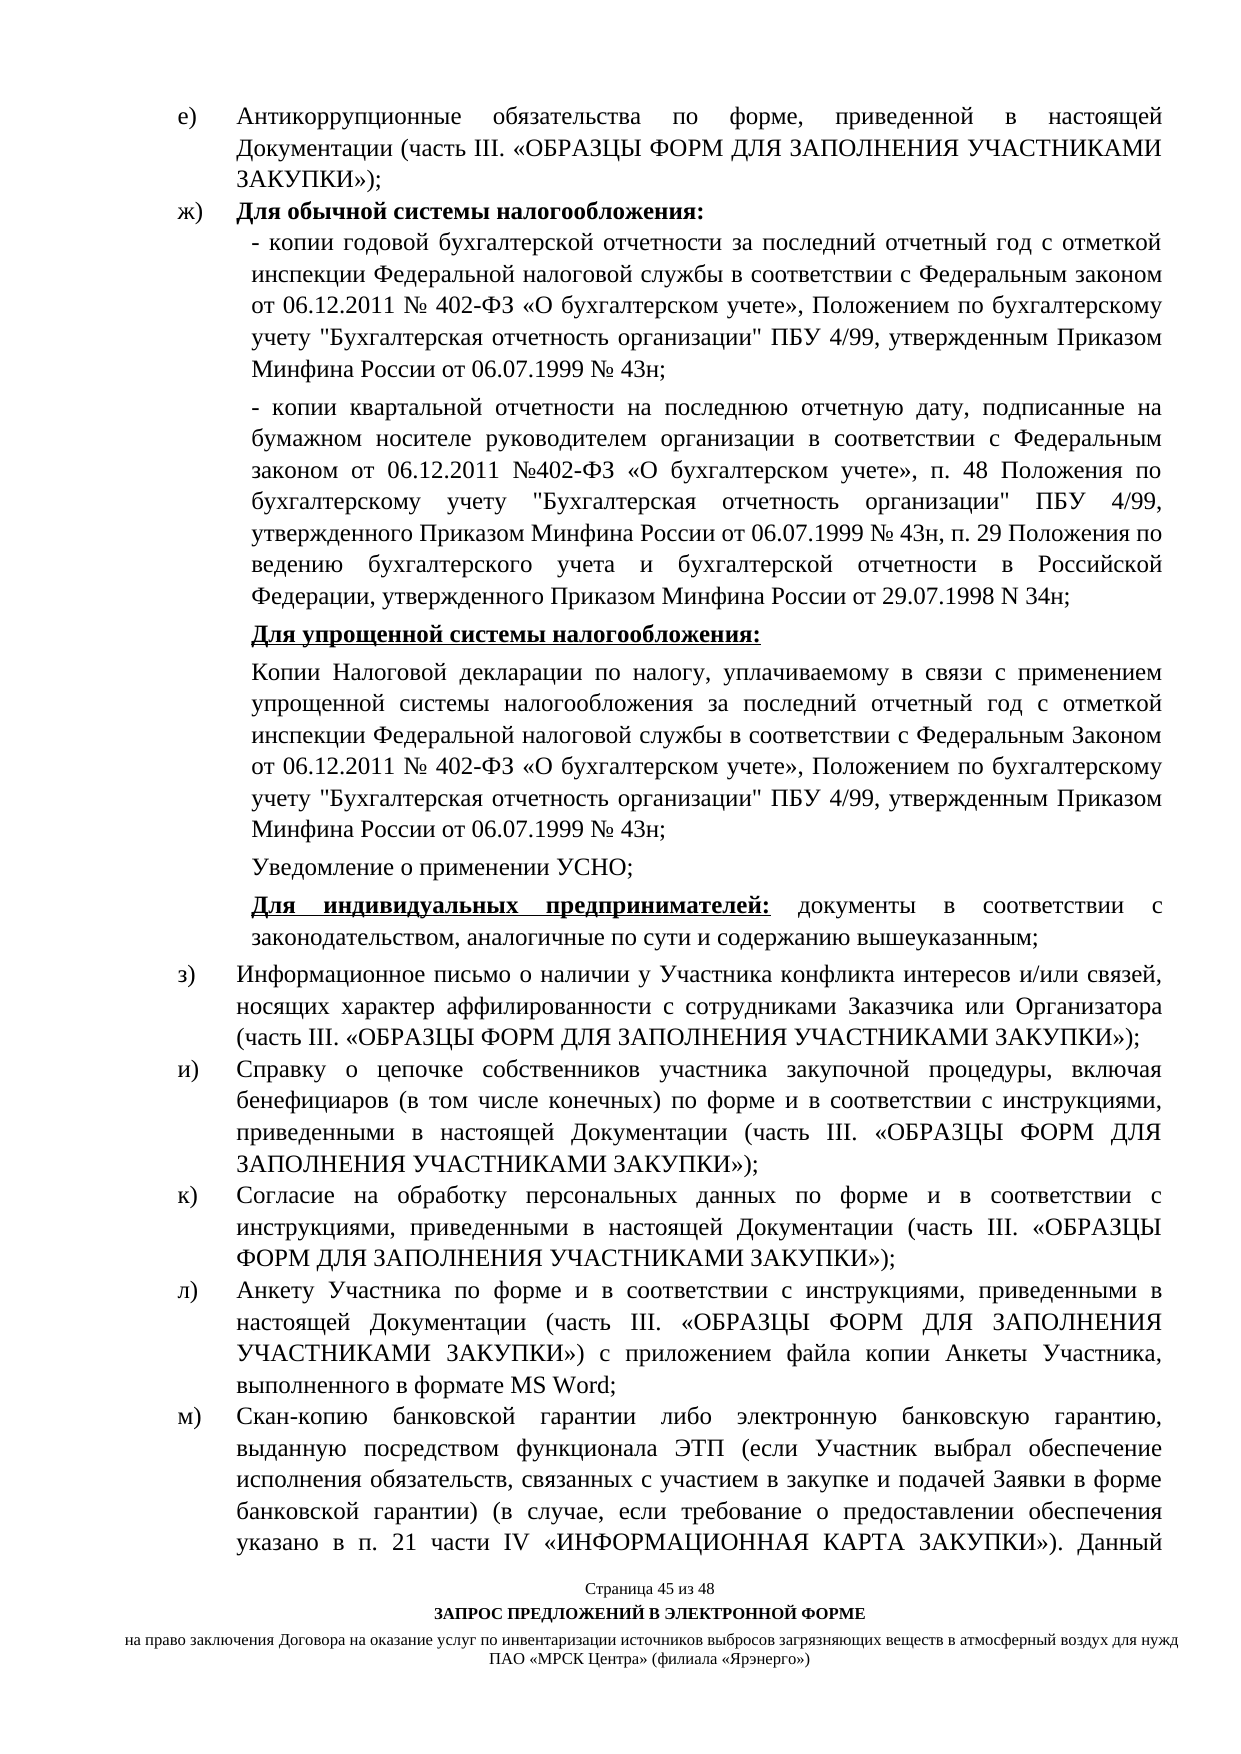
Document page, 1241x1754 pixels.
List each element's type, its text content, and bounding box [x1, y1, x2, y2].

text Уведомление о применении УСНО; [251, 852, 1163, 881]
list Антикоррупционные обязательства по форме, приведенной в настоящей Документации (часть III. «ОБРАЗЦЫ ФОРМ ДЛЯ ЗАПОЛНЕНИЯ УЧАСТНИКАМИ ЗАКУПКИ»); [177, 101, 1163, 193]
text Для упрощенной системы налогообложения: [251, 619, 1163, 647]
list Информационное письмо о наличии у Участника конфликта интересов и/или связей, носящих характер аффилированности с сотрудниками Заказчика или Организатора (часть III. «ОБРАЗЦЫ ФОРМ ДЛЯ ЗАПОЛНЕНИЯ УЧАСТНИКАМИ ЗАКУПКИ»); [177, 959, 1163, 1051]
list Для обычной системы налогообложения: [177, 196, 1163, 225]
list Анкету Участника по форме и в соответствии с инструкциями, приведенными в настоящей Документации (часть III. «ОБРАЗЦЫ ФОРМ ДЛЯ ЗАПОЛНЕНИЯ УЧАСТНИКАМИ ЗАКУПКИ») с приложением файла копии Анкеты Участника, выполненного в формате MS Word; [177, 1275, 1163, 1398]
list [177, 1401, 1163, 1556]
list Согласие на обработку персональных данных по форме и в соответствии с инструкциями, приведенными в настоящей Документации (часть III. «ОБРАЗЦЫ ФОРМ ДЛЯ ЗАПОЛНЕНИЯ УЧАСТНИКАМИ ЗАКУПКИ»); [177, 1180, 1163, 1272]
text - копии годовой бухгалтерской отчетности за последний отчетный год с отметкой инспекции Федеральной налоговой службы в соответствии с Федеральным законом от 06.12.2011 № 402-ФЗ «О бухгалтерском учете», Положением по бухгалтерскому учету "Бухгалтерская отчетность организации" ПБУ 4/99, утвержденным Приказом Минфина России от 06.07.1999 № 43н; [251, 227, 1163, 382]
text - копии квартальной отчетности на последнюю отчетную дату, подписанные на бумажном носителе руководителем организации в соответствии с Федеральным законом от 06.12.2011 №402-ФЗ «О бухгалтерском учете», п. 48 Положения по бухгалтерскому учету "Бухгалтерская отчетность организации" ПБУ 4/99, утвержденного Приказом Минфина России от 06.07.1999 № 43н, п. 29 Положения по ведению бухгалтерского учета и бухгалтерской отчетности в Российской Федерации, утвержденного Приказом Минфина России от 29.07.1998 N 34н; [251, 392, 1163, 610]
list Справку о цепочке собственников участника закупочной процедуры, включая бенефициаров (в том числе конечных) по форме и в соответствии с инструкциями, приведенными в настоящей Документации (часть III. «ОБРАЗЦЫ ФОРМ ДЛЯ ЗАПОЛНЕНИЯ УЧАСТНИКАМИ ЗАКУПКИ»); [177, 1054, 1163, 1177]
text Копии Налоговой декларации по налогу, уплачиваемому в связи с применением упрощенной системы налогообложения за последний отчетный год с отметкой инспекции Федеральной налоговой службы в соответствии с Федеральным Законом от 06.12.2011 № 402-ФЗ «О бухгалтерском учете», Положением по бухгалтерскому учету "Бухгалтерская отчетность организации" ПБУ 4/99, утвержденным Приказом Минфина России от 06.07.1999 № 43н; [251, 657, 1163, 843]
text Для индивидуальных предпринимателей: документы в соответствии с законодательством, аналогичные по сути и содержанию вышеуказанным; [251, 890, 1163, 950]
